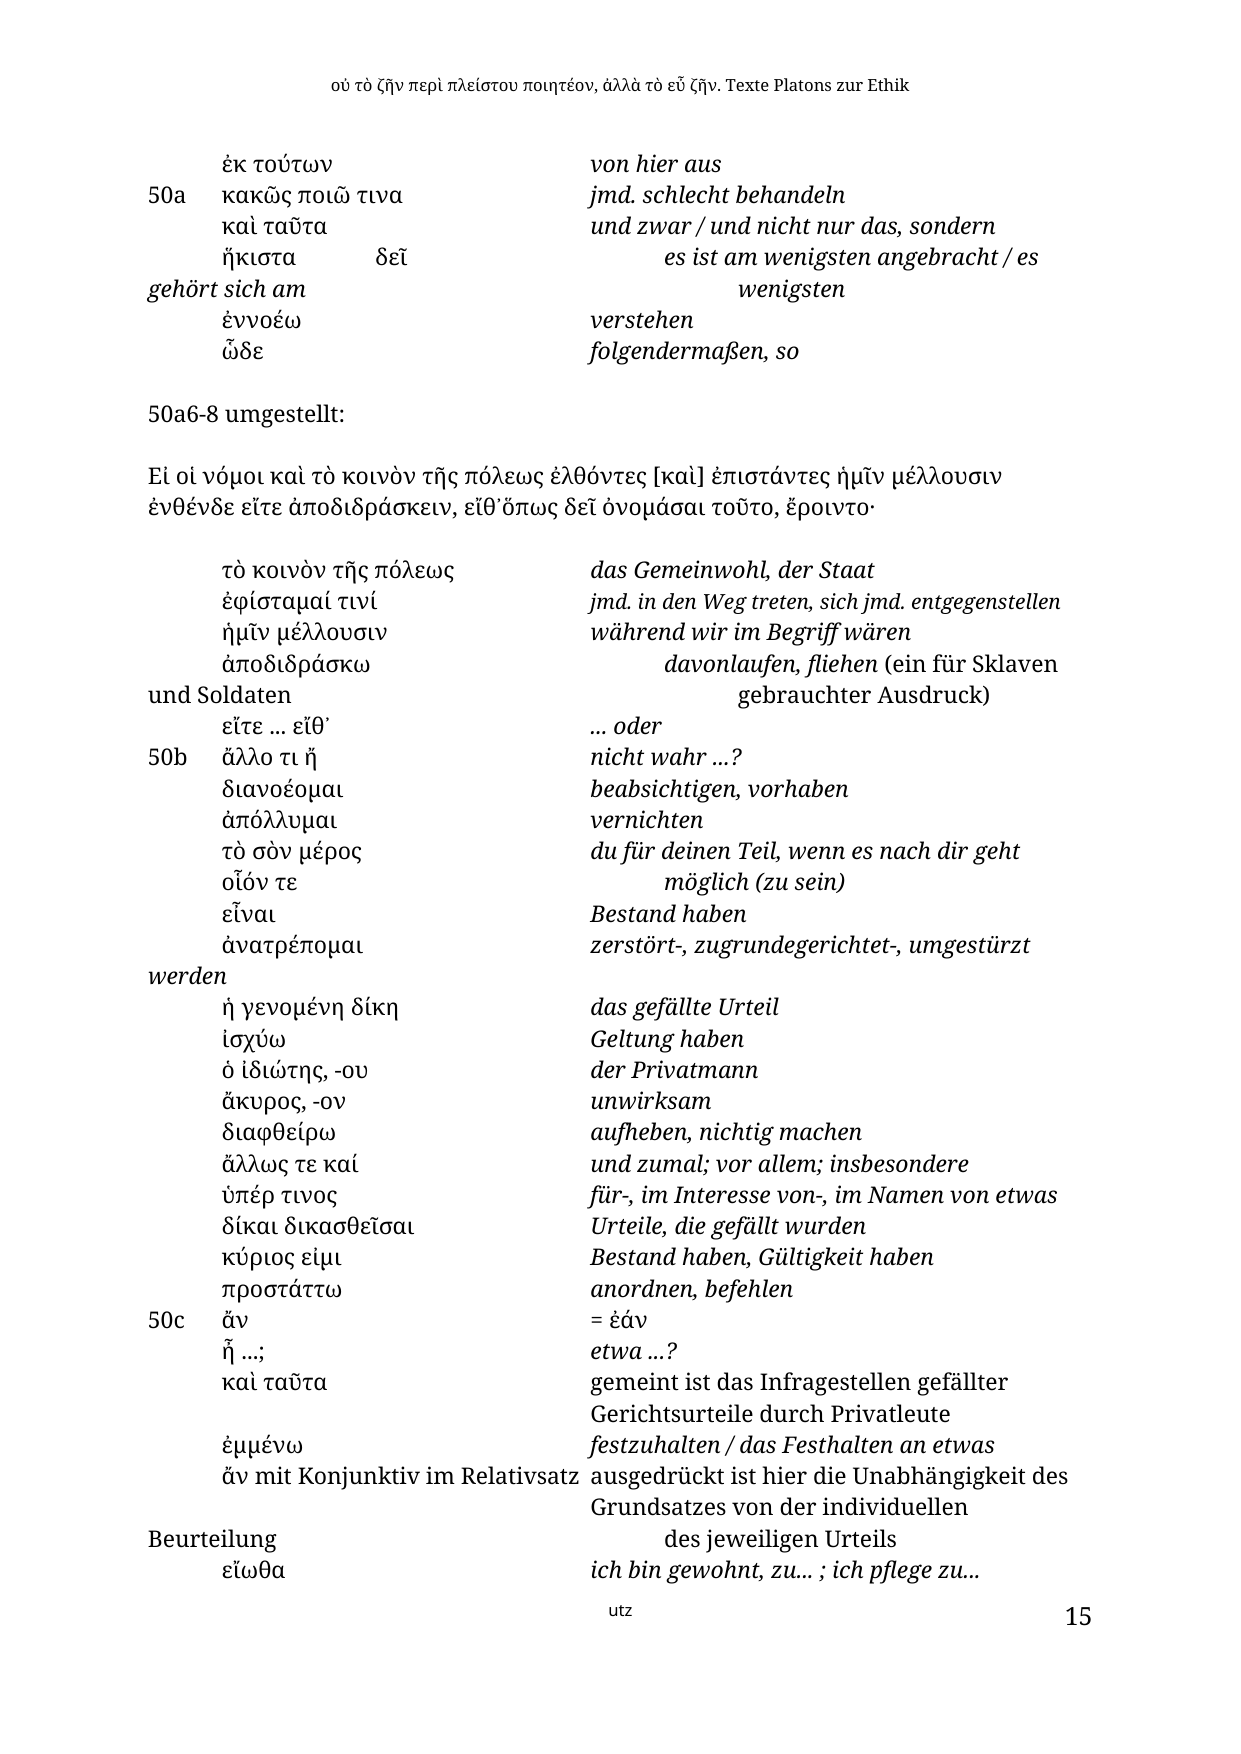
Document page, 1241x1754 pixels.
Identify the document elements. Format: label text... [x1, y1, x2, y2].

text εἴτε ... εἴθ᾿ ... oder [148, 710, 1093, 741]
text καὶ ταῦτα und zwar / und nicht nur das, sondern [148, 210, 1093, 241]
text Εἰ οἱ νόμοι καὶ τὸ κοινὸν τῆς πόλεως ἐλθόντες [καὶ] ἐπιστάντες ἡμῖν μέλλουσιν ἐνθένδε εἴτε ἀποδιδράσκειν, εἴθ᾿ὅπως δεῖ ὀνομάσαι τοῦτο, ἔροιντο· [148, 460, 1093, 523]
text ὧδε folgendermaßen, so [148, 335, 1093, 366]
text 50a6-8 umgestellt: [148, 398, 1093, 429]
text οἷόν τε möglich (zu sein) [148, 866, 1093, 898]
text δίκαι δικασθεῖσαι Urteile, die gefällt wurden [148, 1210, 1093, 1241]
text ὑπέρ τινος für-, im Interesse von-, im Namen von etwas [148, 1179, 1093, 1210]
text 50c ἄν = ἐάν [148, 1304, 1093, 1335]
text προστάττω anordnen, befehlen [148, 1273, 1093, 1304]
text ἡ γενομένη δίκη das gefällte Urteil [148, 991, 1093, 1023]
text ἄλλως τε καί und zumal; vor allem; insbesondere [148, 1148, 1093, 1179]
text εἶναι Bestand haben [148, 898, 1093, 929]
text τὸ κοινὸν τῆς πόλεως das Gemeinwohl, der Staat [148, 554, 1093, 585]
text ἀπόλλυμαι vernichten [148, 804, 1093, 835]
text ἥκιστα δεῖ es ist am wenigsten angebracht / es gehört sich am wenigsten [148, 241, 1093, 304]
text εἴωθα ich bin gewohnt, zu... ; ich pflege zu... [148, 1554, 1093, 1585]
text ἦ ...; etwa ...? [148, 1335, 1093, 1366]
text τὸ σὸν μέρος du für deinen Teil, wenn es nach dir geht [148, 835, 1093, 866]
text 50b ἄλλο τι ἤ nicht wahr ...? [148, 741, 1093, 773]
text διαφθείρω aufheben, nichtig machen [148, 1116, 1093, 1148]
text ἐννοέω verstehen [148, 304, 1093, 335]
text ἄν mit Konjunktiv im Relativsatz ausgedrückt ist hier die Unabhängigkeit des Grundsatzes von der individuellen Beurteilung des jeweiligen Urteils [148, 1460, 1093, 1554]
text ἀποδιδράσκω davonlaufen, fliehen (ein für Sklaven und Soldaten gebrauchter Ausdruck) [148, 648, 1093, 710]
text καὶ ταῦτα gemeint ist das Infragestellen gefällter Gerichtsurteile durch Privatleute [148, 1366, 1093, 1429]
text ἰσχύω Geltung haben [148, 1023, 1093, 1054]
text κύριος εἰμι Bestand haben, Gültigkeit haben [148, 1241, 1093, 1273]
text ἀνατρέπομαι zerstört-, zugrundegerichtet-, umgestürzt werden [148, 929, 1093, 991]
text ἐμμένω festzuhalten / das Festhalten an etwas [148, 1429, 1093, 1460]
text ἐφίσταμαί τινί jmd. in den Weg treten, sich jmd. entgegenstellen [148, 585, 1093, 616]
text ἡμῖν μέλλουσιν während wir im Begriff wären [148, 616, 1093, 648]
text 50a κακῶς ποιῶ τινα jmd. schlecht behandeln [148, 179, 1093, 210]
text διανοέομαι beabsichtigen, vorhaben [148, 773, 1093, 804]
text ἄκυρος, -ον unwirksam [148, 1085, 1093, 1116]
text ἐκ τούτων von hier aus [148, 148, 1093, 179]
text ὁ ἰδιώτης, -ου der Privatmann [148, 1054, 1093, 1085]
